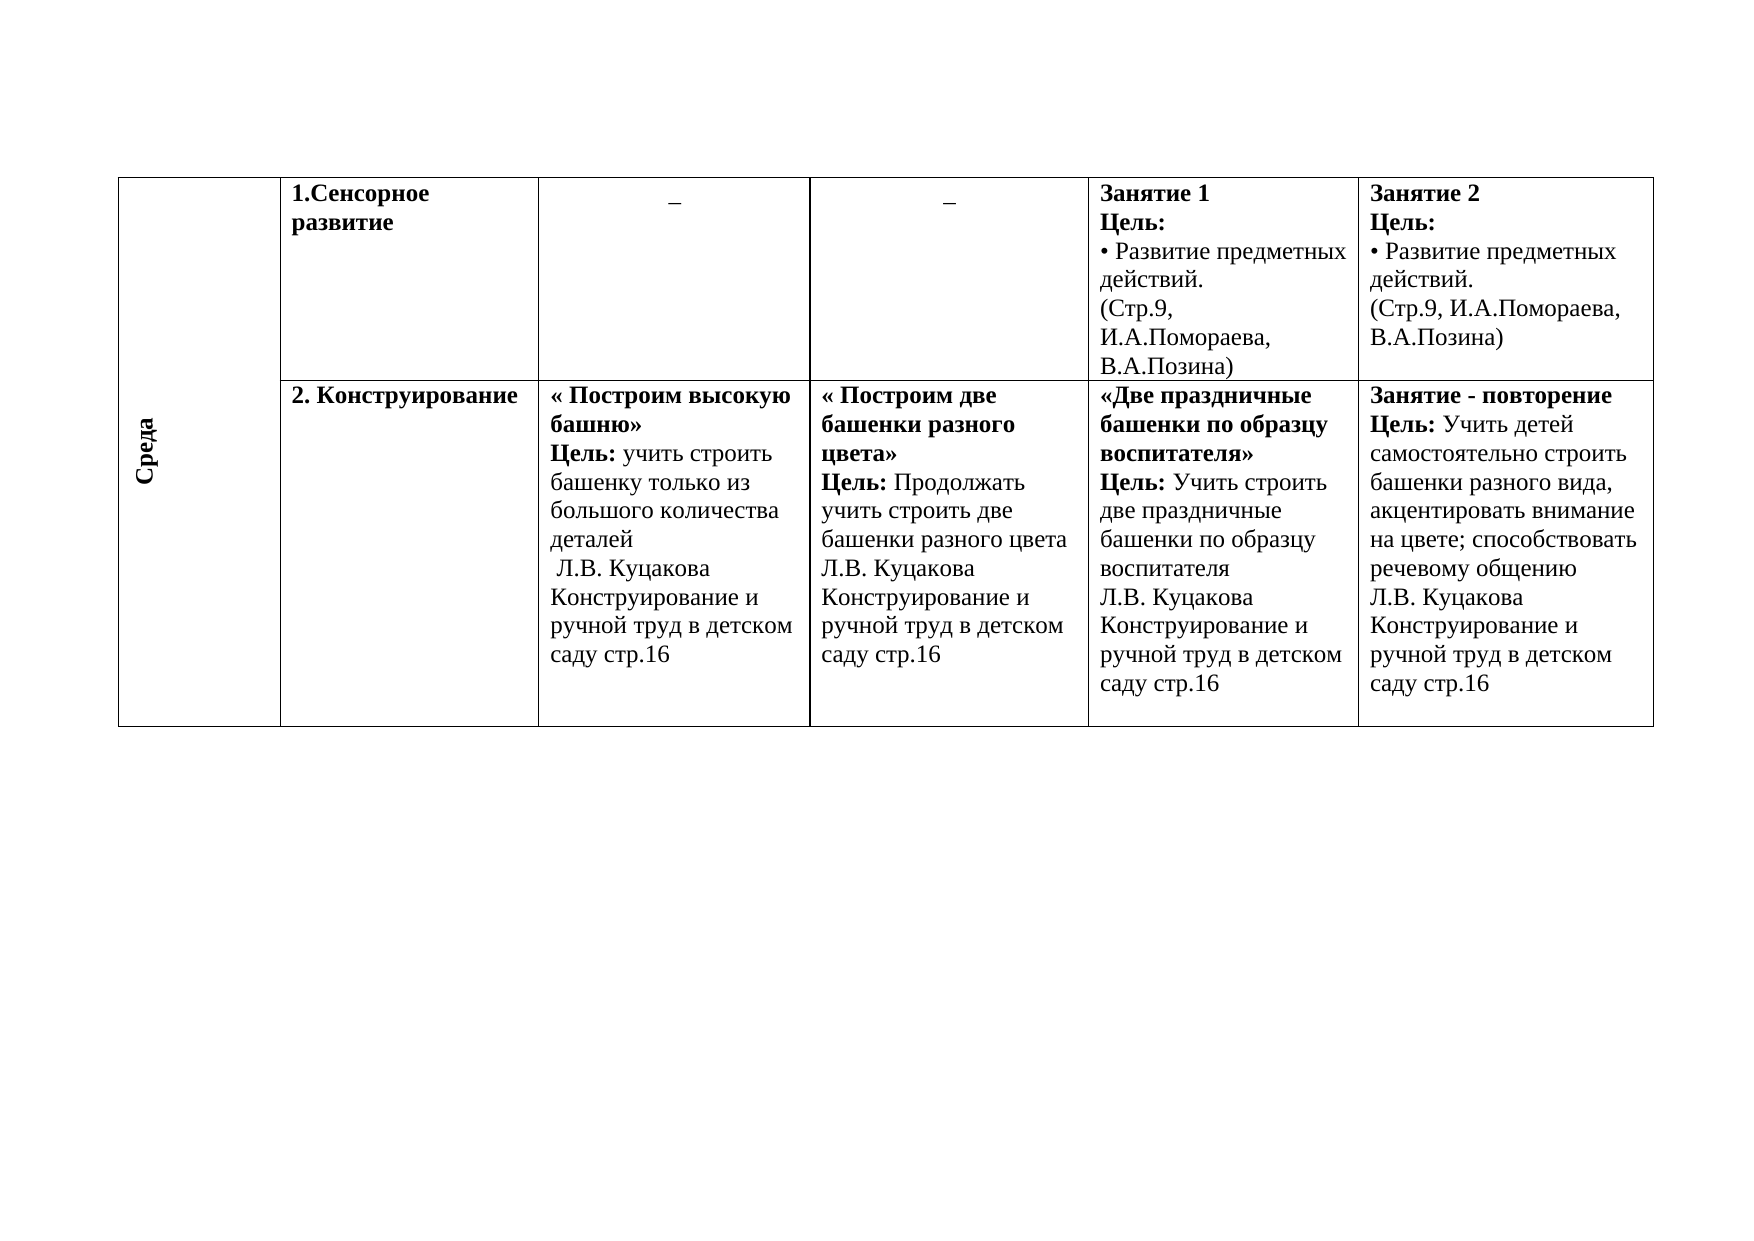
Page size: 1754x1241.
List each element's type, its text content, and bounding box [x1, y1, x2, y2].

table_cell «Две праздничные башенки по образцу воспитателя» Цель: Учить строить две праздничные башенки по образцу воспитателя Л.В. Куцакова Конструирование и ручной труд в детском саду стр.16 [1089, 381, 1358, 726]
table_cell _ [539, 178, 809, 379]
table_cell Занятие 1 Цель: • Развитие предметных действий. (Стр.9, И.А.Помораева, В.А.Позина) [1089, 178, 1358, 379]
table_cell _ [811, 178, 1088, 379]
table_cell Занятие 2 Цель: • Развитие предметных действий. (Стр.9, И.А.Помораева, В.А.Позина) [1359, 178, 1653, 379]
table_cell Занятие - повторение Цель: Учить детей самостоятельно строить башенки разного вида, акцентировать внимание на цвете; способствовать речевому общению Л.В. Куцакова Конструирование и ручной труд в детском саду стр.16 [1359, 381, 1653, 726]
table_cell « Построим две башенки разного цвета» Цель: Продолжать учить строить две башенки разного цвета Л.В. Куцакова Конструирование и ручной труд в детском саду стр.16 [811, 381, 1088, 726]
table_cell « Построим высокую башню» Цель: учить строить башенку только из большого количества деталей Л.В. Куцакова Конструирование и ручной труд в детском саду стр.16 [539, 381, 809, 726]
table_cell 2. Конструирование [281, 381, 538, 726]
table_cell Среда [119, 178, 280, 726]
table_cell 1.Сенсорное развитие [281, 178, 538, 379]
